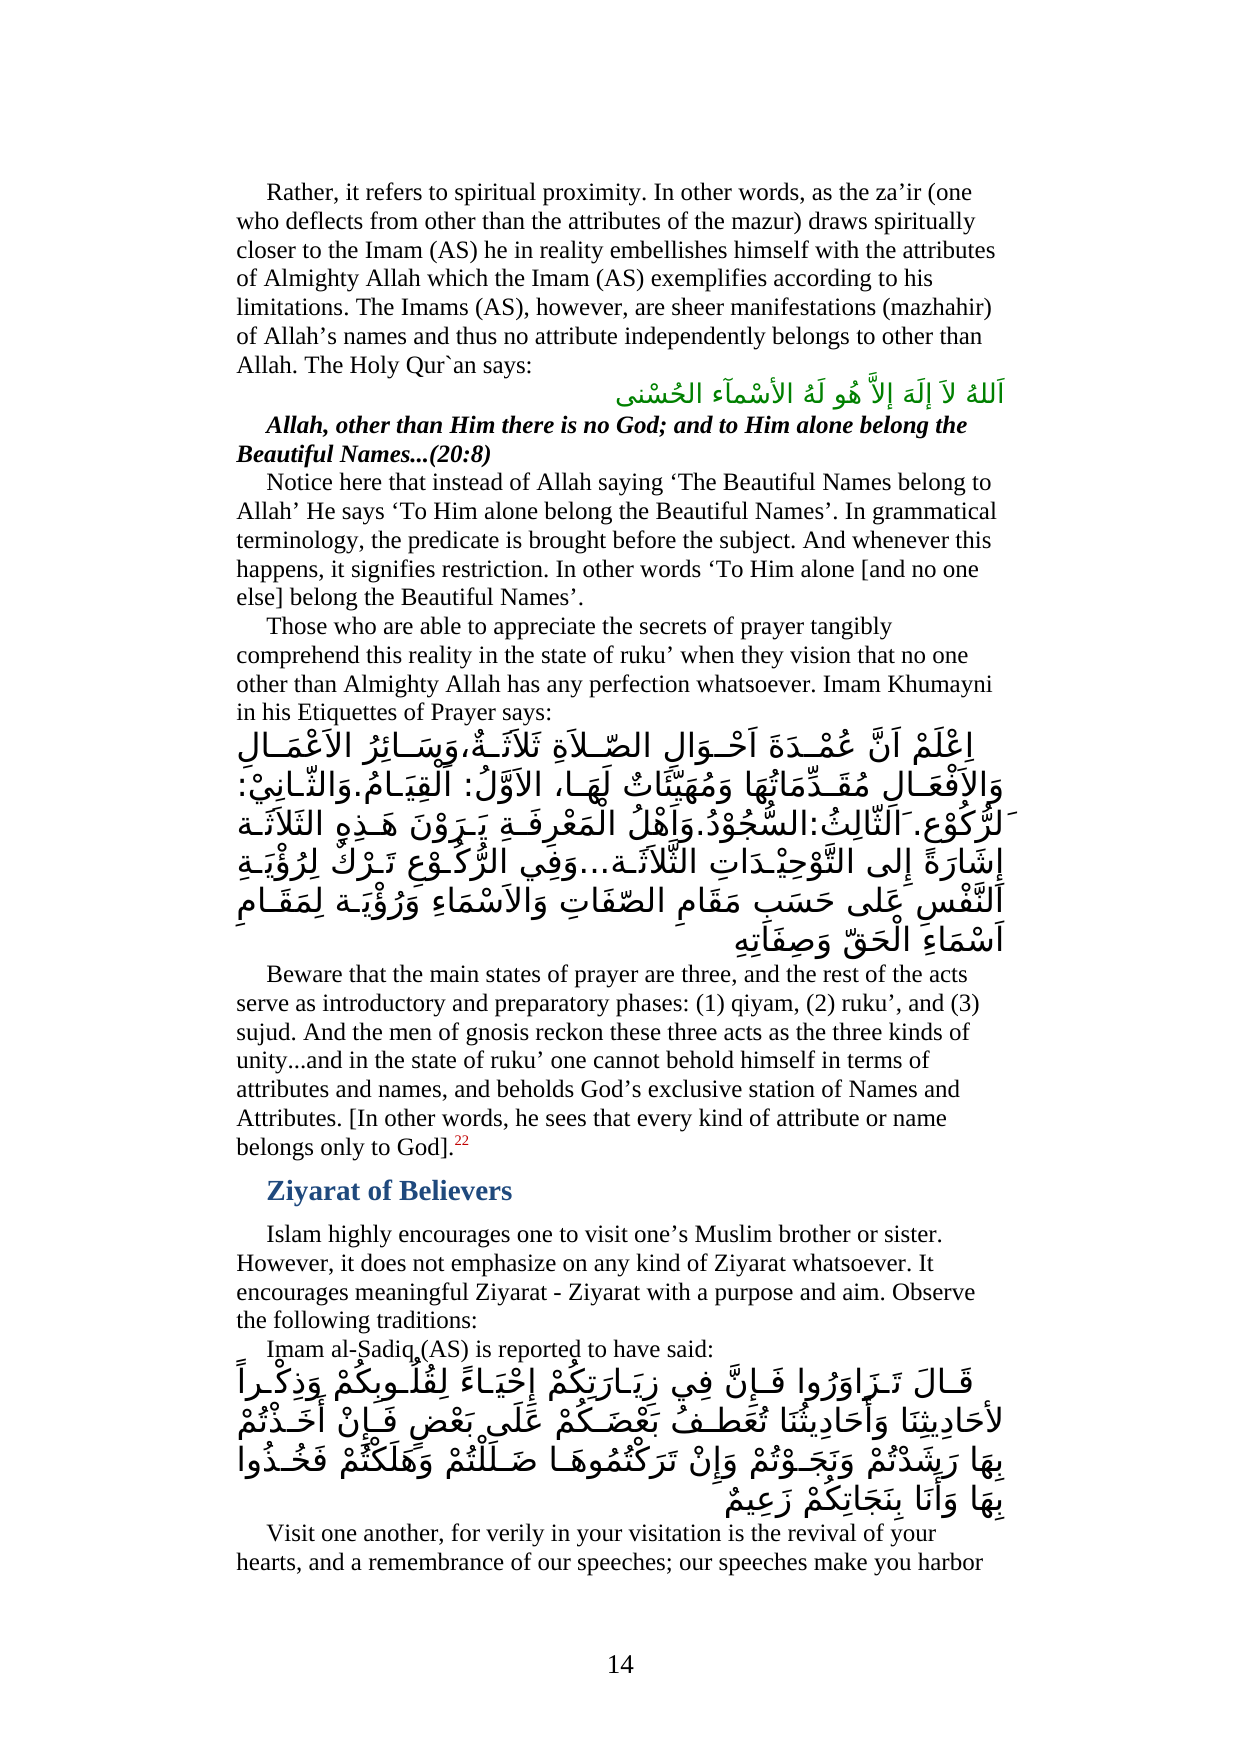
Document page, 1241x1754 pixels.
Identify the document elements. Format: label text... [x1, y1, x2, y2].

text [236, 1518, 1004, 1576]
text Those who are able to appreciate the secrets of prayer tangibly comprehend this reality in the state of ruku’ when they vision that no one other than Almighty Allah has any perfection whatsoever. Imam Khumayni in his Etiquettes of Prayer says: [236, 611, 1004, 726]
text Rather, it refers to spiritual proximity. In other words, as the za’ir (one who deflects from other than the attributes of the mazur) draws spiritually closer to the Imam (AS) he in reality embellishes himself with the attributes of Almighty Allah which the Imam (AS) exemplifies according to his limitations. The Imams (AS), however, are sheer manifestations (mazhahir) of Allah’s names and thus no attribute independently belongs to other than Allah. The Holy Qur`an says: [236, 177, 1004, 378]
text Beware that the main states of prayer are three, and the rest of the acts serve as introductory and preparatory phases: (1) qiyam, (2) ruku’, and (3) sujud. And the men of gnosis reckon these three acts as the three kinds of unity...and in the state of ruku’ one cannot behold himself in terms of attributes and names, and beholds God’s exclusive station of Names and Attributes. [In other words, he sees that every kind of attribute or name belongs only to God].22 [236, 959, 1004, 1161]
text قَالَ تَزَاوَرُوا فَإِنَّ فِي زِيَارَتِكُمْ إِحْيَاءً لِقُلُوبِكُمْ وَذِكْراً لأحَادِيثِنَا وَأَحَادِيثُنَا تُعَطفُ بَعْضَكُمْ عَلَى بَعْضٍ فَإِنْ أَخَذْتُمْ بِهَا رَشَدْتُمْ وَنَجَوْتُمْ وَإِنْ تَرَكْتُمُوهَا ضَلَلْتُمْ وَهَلَكْتُمْ فَخُذُوا بِهَا وَأَنَا بِنَجَاتِكُمْ زَعِيمٌ [236, 1363, 1004, 1518]
subtitle Ziyarat of Believers [236, 1173, 1004, 1207]
text اِعْلَمْ اَنَّ عُمْدَةَ اَحْوَالِ الصّلاَةِ ثَلاَثَةٌ،وَسَائِرُ الاَعْمَالِ وَالاَفْعَالِ مُقَدِّمَاتُهَا وَمُهَيّئَاتٌ لَهَا، الاَوَّلُ: اَلْقِيَامُ.وَالثّانِيْ: َلرُّكُوْع. َالثّالِثُ:السُّجُوْدُ.وَاَهْلُ الْمَعْرِفَةِ يَرَوْنَ هَذِهِ الثَلاَثَة إِشَارَةً إِلى التَّوْحِيْدَاتِ الثَّلاَثَة...وَفِي الرُّكُوْعِ تَرْكٌ لِرُؤْيَةِ النَّفْسِ عَلى حَسَبِ مَقَامِ الصّفَاتِ وَالاَسْمَاءِ وَرُؤْيَة لِمَقَامِ اَسْمَاءِ الْحَقّ وَصِفَاتِهِ [236, 726, 1004, 959]
text Notice here that instead of Allah saying ‘The Beautiful Names belong to Allah’ He says ‘To Him alone belong the Beautiful Names’. In grammatical terminology, the predicate is brought before the subject. And whenever this happens, it signifies restriction. In other words ‘To Him alone [and no one else] belong the Beautiful Names’. [236, 467, 1004, 611]
text Imam al-Sadiq (AS) is reported to have said: [236, 1334, 1004, 1363]
text Allah, other than Him there is no God; and to Him alone belong the Beautiful Names...(20:8) [236, 410, 1004, 467]
text اَللهُ لاَ إلَهَ إلاَّ هُو لَهُ الأسْمآء الحُسْنى [236, 378, 1004, 410]
text Islam highly encourages one to visit one’s Muslim brother or sister. However, it does not emphasize on any kind of Ziyarat whatsoever. It encourages meaningful Ziyarat - Ziyarat with a purpose and aim. Observe the following traditions: [236, 1219, 1004, 1334]
